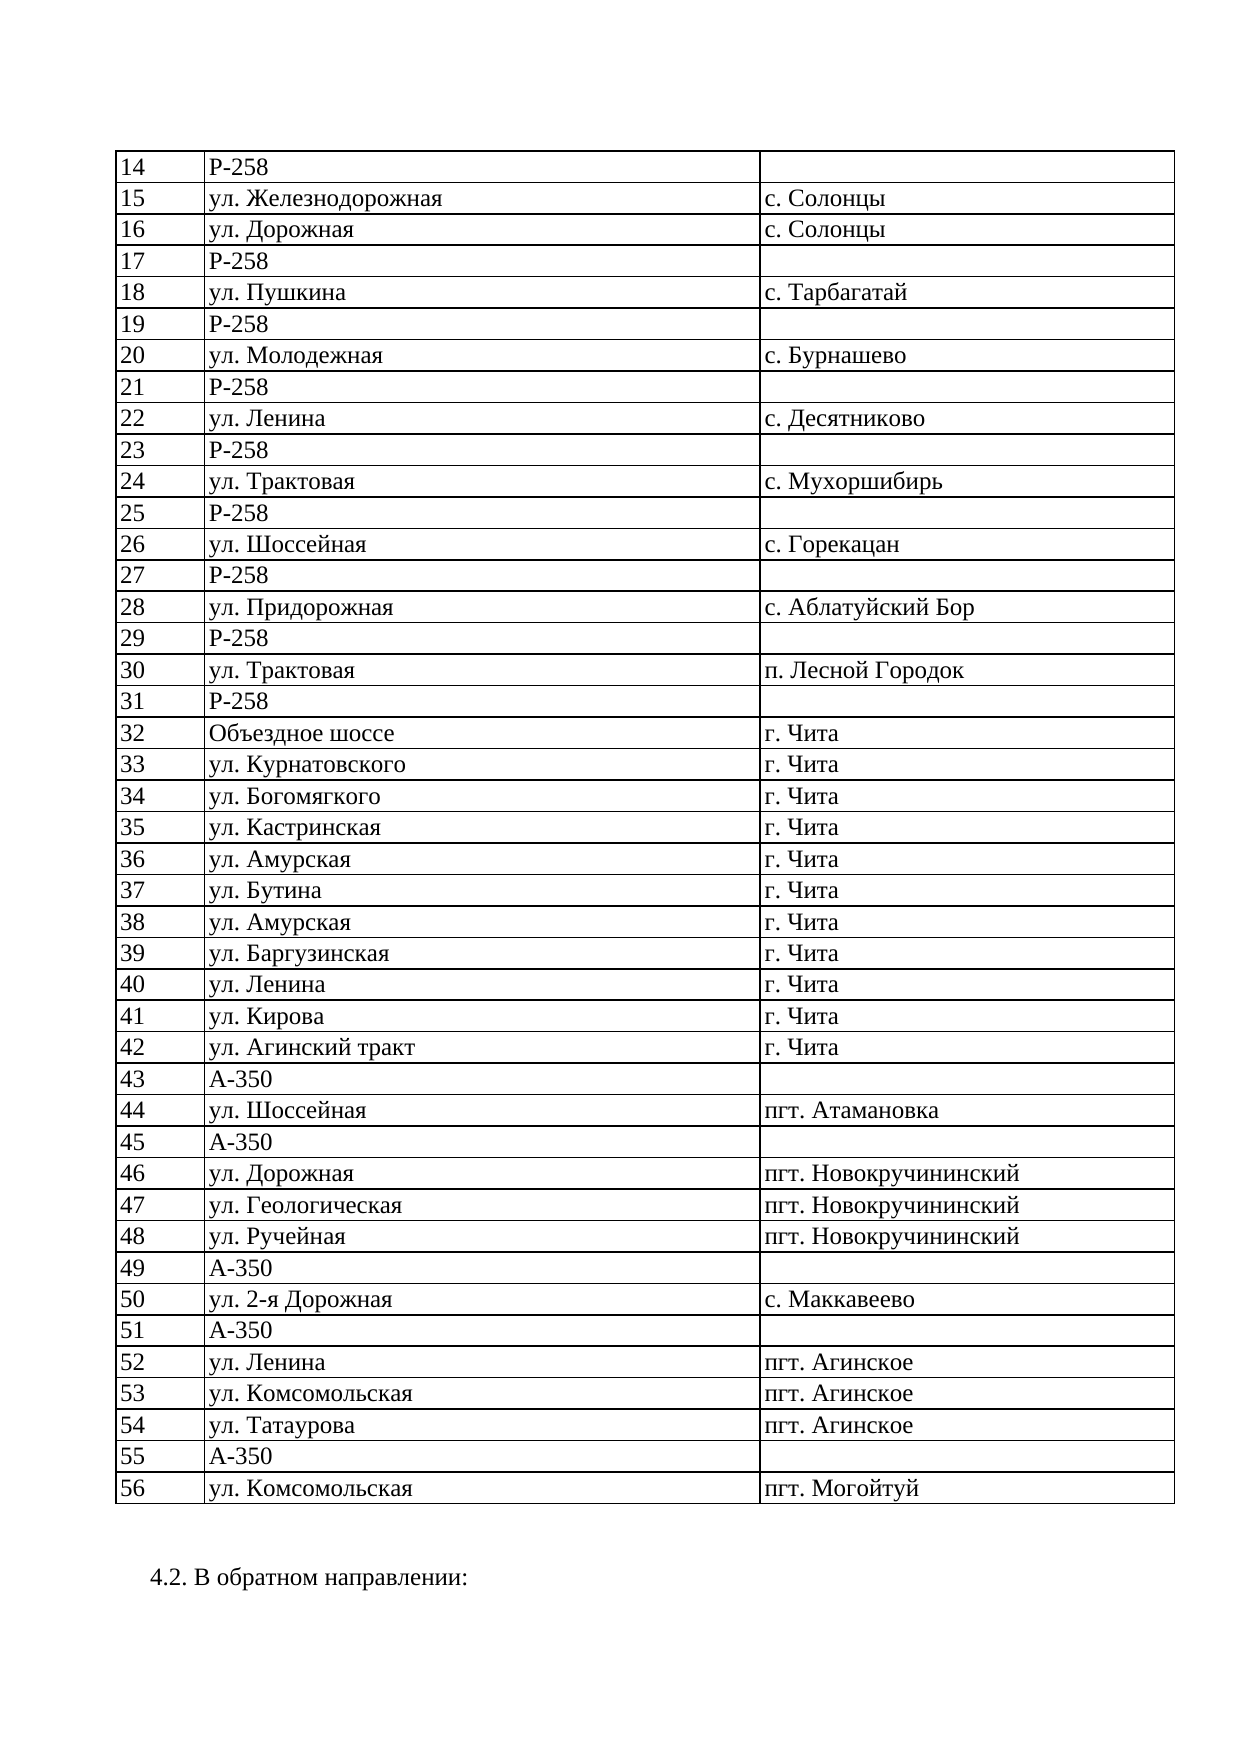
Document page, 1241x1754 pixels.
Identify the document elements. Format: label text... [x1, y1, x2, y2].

table_cell с. Солонцы [761, 215, 1174, 244]
table_cell [761, 623, 1174, 653]
table_cell ул. Шоссейная [205, 529, 759, 559]
table_cell ул. Ручейная [205, 1221, 759, 1251]
table_cell А-350 [205, 1064, 759, 1094]
table_cell 51 [117, 1316, 204, 1345]
table_cell 40 [117, 970, 204, 999]
table_cell г. Чита [761, 781, 1174, 811]
table_cell ул. Амурская [205, 907, 759, 936]
table_cell [761, 1064, 1174, 1094]
table_cell с. Десятниково [761, 403, 1174, 433]
table_cell Р-258 [205, 309, 759, 339]
table_cell ул. Дорожная [205, 215, 759, 244]
table_cell с. Маккавеево [761, 1284, 1174, 1314]
table_cell 37 [117, 875, 204, 905]
table_cell 16 [117, 215, 204, 244]
table_cell [761, 686, 1174, 716]
table_cell Р-258 [205, 246, 759, 276]
table_cell с. Горекацан [761, 529, 1174, 559]
table_cell п. Лесной Городок [761, 655, 1174, 685]
table_cell 15 [117, 183, 204, 213]
text 4.2. В обратном направлении: [150, 1562, 1090, 1591]
table_cell 46 [117, 1158, 204, 1188]
table_cell пгт. Новокручининский [761, 1221, 1174, 1251]
table_cell 17 [117, 246, 204, 276]
table_cell [761, 561, 1174, 590]
table_cell ул. Геологическая [205, 1190, 759, 1219]
table_cell 49 [117, 1253, 204, 1282]
table_cell ул. Татаурова [205, 1410, 759, 1440]
table_cell ул. Придорожная [205, 592, 759, 622]
table_cell 32 [117, 718, 204, 748]
table_cell 39 [117, 938, 204, 968]
table_cell с. Бурнашево [761, 340, 1174, 370]
table_cell 24 [117, 466, 204, 496]
table_cell 54 [117, 1410, 204, 1440]
table_cell ул. Курнатовского [205, 749, 759, 779]
table_cell А-350 [205, 1441, 759, 1471]
table_cell 27 [117, 561, 204, 590]
table_cell 26 [117, 529, 204, 559]
table_cell ул. Пушкина [205, 277, 759, 307]
table_cell Р-258 [205, 372, 759, 402]
table_cell А-350 [205, 1253, 759, 1282]
table_cell с. Тарбагатай [761, 277, 1174, 307]
table_cell с. Солонцы [761, 183, 1174, 213]
table_cell [761, 309, 1174, 339]
table_cell ул. Кастринская [205, 812, 759, 842]
table_cell 34 [117, 781, 204, 811]
table_cell пгт. Атамановка [761, 1095, 1174, 1125]
table_cell ул. Агинский тракт [205, 1032, 759, 1062]
table_cell ул. Баргузинская [205, 938, 759, 968]
table_cell г. Чита [761, 1001, 1174, 1031]
table_cell Объездное шоссе [205, 718, 759, 748]
table_cell 22 [117, 403, 204, 433]
table_cell г. Чита [761, 749, 1174, 779]
table_cell с. Аблатуйский Бор [761, 592, 1174, 622]
table_cell ул. Ленина [205, 1347, 759, 1377]
table_cell пгт. Агинское [761, 1378, 1174, 1408]
table_cell 18 [117, 277, 204, 307]
table_cell ул. Молодежная [205, 340, 759, 370]
table_cell ул. Трактовая [205, 655, 759, 685]
table_cell ул. 2-я Дорожная [205, 1284, 759, 1314]
table_cell ул. Дорожная [205, 1158, 759, 1188]
table_cell А-350 [205, 1316, 759, 1345]
table_cell г. Чита [761, 812, 1174, 842]
table_cell пгт. Агинское [761, 1410, 1174, 1440]
table_cell [761, 435, 1174, 464]
table_cell пгт. Новокручининский [761, 1158, 1174, 1188]
table_cell 41 [117, 1001, 204, 1031]
table_cell 42 [117, 1032, 204, 1062]
table_cell Р-258 [205, 498, 759, 527]
table_cell 55 [117, 1441, 204, 1471]
table_cell А-350 [205, 1127, 759, 1157]
table_cell 29 [117, 623, 204, 653]
table_cell 50 [117, 1284, 204, 1314]
table_cell 35 [117, 812, 204, 842]
table_cell г. Чита [761, 938, 1174, 968]
table_cell ул. Кирова [205, 1001, 759, 1031]
table_cell 14 [117, 152, 204, 181]
table_cell пгт. Новокручининский [761, 1190, 1174, 1219]
table_cell [761, 152, 1174, 181]
table_cell 48 [117, 1221, 204, 1251]
table_cell г. Чита [761, 970, 1174, 999]
table_cell ул. Железнодорожная [205, 183, 759, 213]
table_cell Р-258 [205, 561, 759, 590]
table_cell [761, 1441, 1174, 1471]
table_cell пгт. Агинское [761, 1347, 1174, 1377]
table_cell 47 [117, 1190, 204, 1219]
table_cell г. Чита [761, 907, 1174, 936]
table_cell 21 [117, 372, 204, 402]
table_cell 52 [117, 1347, 204, 1377]
table_cell 30 [117, 655, 204, 685]
table_cell с. Мухоршибирь [761, 466, 1174, 496]
table_cell [761, 1316, 1174, 1345]
table_cell [761, 246, 1174, 276]
table_cell ул. Ленина [205, 970, 759, 999]
table_cell ул. Амурская [205, 844, 759, 873]
table_cell ул. Комсомольская [205, 1378, 759, 1408]
table_cell 53 [117, 1378, 204, 1408]
table_cell Р-258 [205, 686, 759, 716]
table_cell 43 [117, 1064, 204, 1094]
table_cell [761, 1127, 1174, 1157]
table_cell 25 [117, 498, 204, 527]
table_cell 33 [117, 749, 204, 779]
table_cell г. Чита [761, 1032, 1174, 1062]
table_cell Р-258 [205, 623, 759, 653]
table_cell Р-258 [205, 435, 759, 464]
table_cell Р-258 [205, 152, 759, 181]
table_cell [761, 498, 1174, 527]
table_cell ул. Трактовая [205, 466, 759, 496]
table_cell г. Чита [761, 875, 1174, 905]
table_cell 45 [117, 1127, 204, 1157]
table_cell ул. Ленина [205, 403, 759, 433]
table_cell 20 [117, 340, 204, 370]
table_cell г. Чита [761, 844, 1174, 873]
table_cell [761, 1253, 1174, 1282]
table_cell пгт. Могойтуй [761, 1473, 1174, 1503]
table_cell ул. Бутина [205, 875, 759, 905]
table_cell 19 [117, 309, 204, 339]
table_cell ул. Комсомольская [205, 1473, 759, 1503]
table_cell 23 [117, 435, 204, 464]
table_cell 31 [117, 686, 204, 716]
table_cell 28 [117, 592, 204, 622]
table_cell ул. Шоссейная [205, 1095, 759, 1125]
table_cell 38 [117, 907, 204, 936]
table_cell [761, 372, 1174, 402]
table_cell г. Чита [761, 718, 1174, 748]
table_cell ул. Богомягкого [205, 781, 759, 811]
table_cell 36 [117, 844, 204, 873]
table_cell 44 [117, 1095, 204, 1125]
table_cell 56 [117, 1473, 204, 1503]
